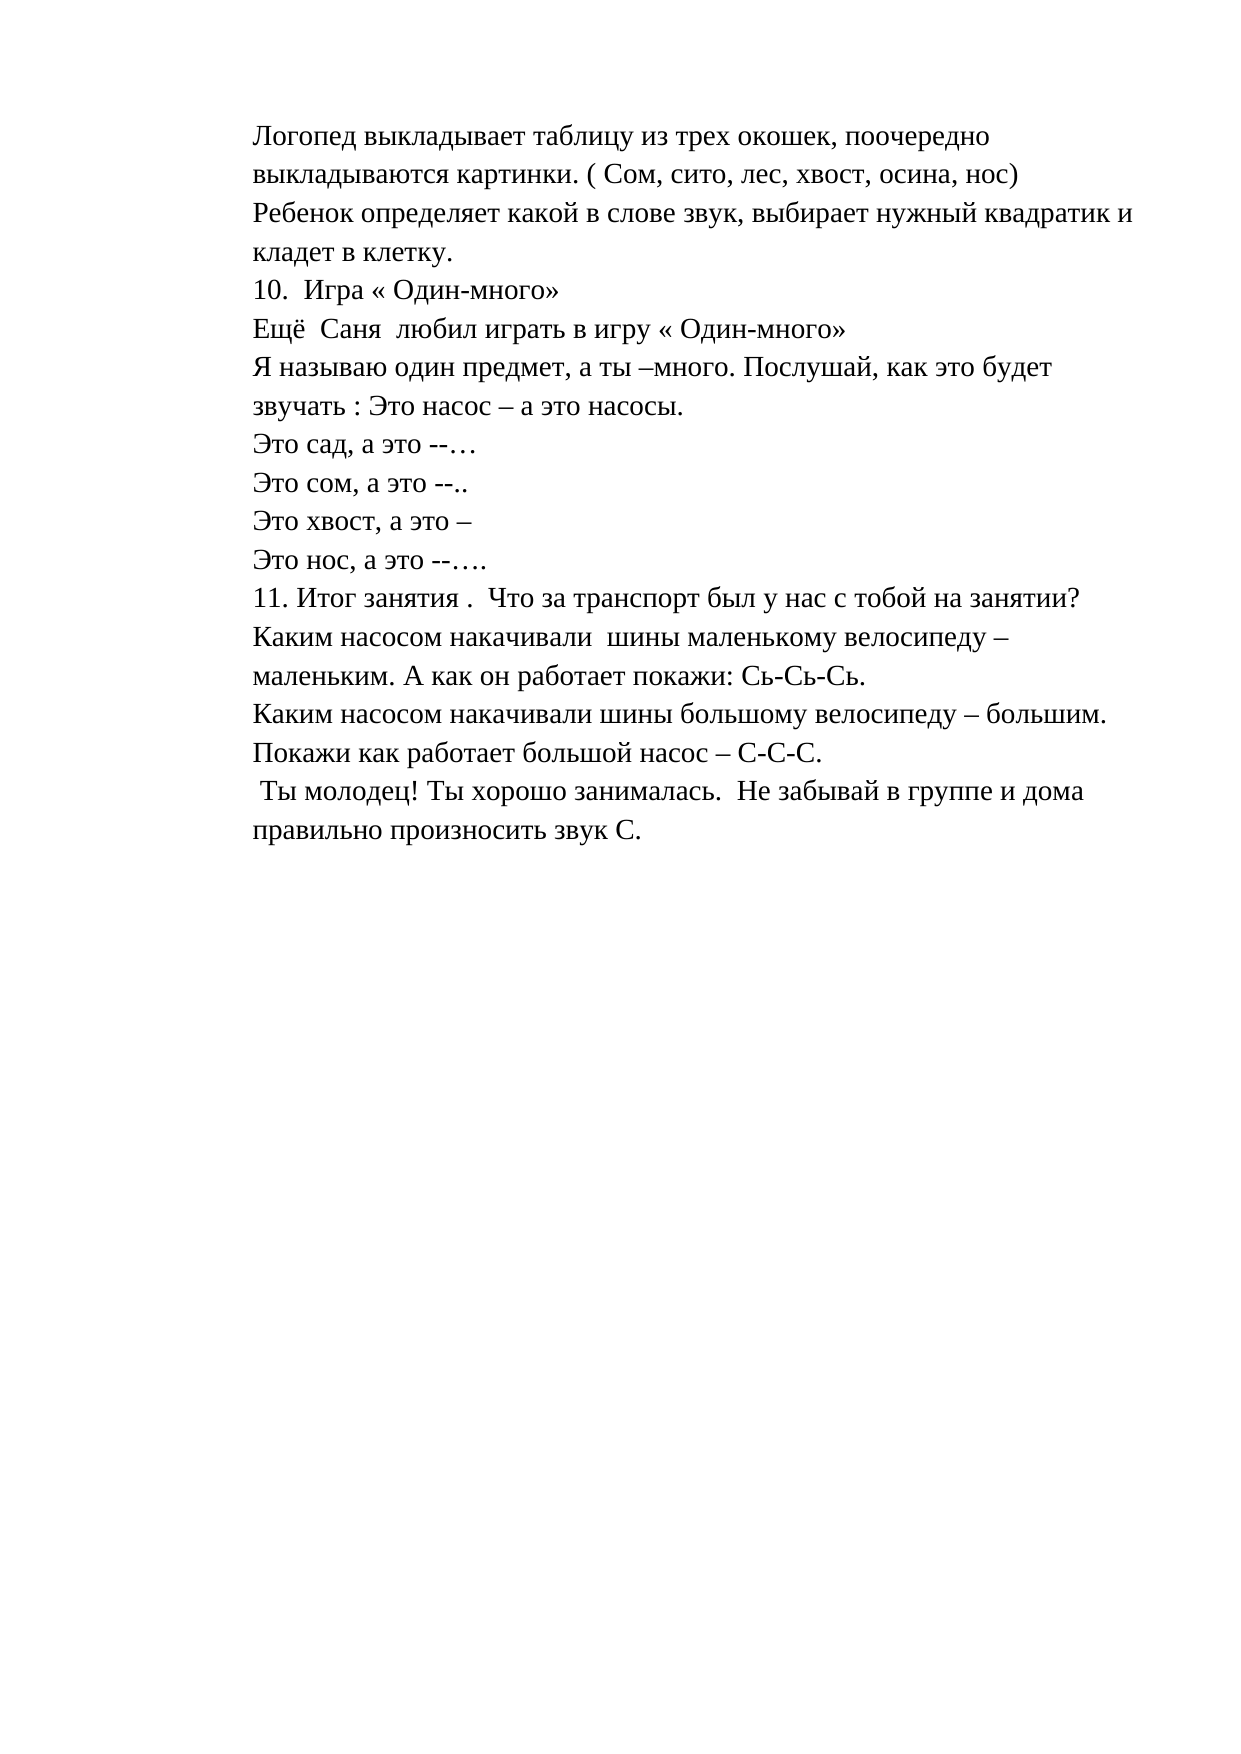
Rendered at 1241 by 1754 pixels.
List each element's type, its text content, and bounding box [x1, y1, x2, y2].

list 11. Итог занятия . Что за транспорт был у нас с тобой на занятии? Каким насосом накачивали шины маленькому велосипеду – маленьким. А как он работает покажи: Сь-Сь-Сь. [252, 581, 1152, 691]
list Это нос, а это --…. [252, 542, 1152, 576]
list Логопед выкладывает таблицу из трех окошек, поочередно выкладываются картинки. ( Сом, сито, лес, хвост, осина, нос) [252, 118, 1152, 190]
list Я называю один предмет, а ты –много. Послушай, как это будет звучать : Это насос – а это насосы. [252, 349, 1152, 421]
list Каким насосом накачивали шины большому велосипеду – большим. [252, 696, 1152, 730]
list 10. Игра « Один-много» [252, 272, 1152, 306]
list Ты молодец! Ты хорошо занималась. Не забывай в группе и дома правильно произносить звук С. [252, 773, 1152, 845]
list Это хвост, а это – [252, 503, 1152, 537]
list Ребенок определяет какой в слове звук, выбирает нужный квадратик и кладет в клетку. [252, 195, 1152, 267]
list Это сом, а это --.. [252, 465, 1152, 498]
list Покажи как работает большой насос – С-С-С. [252, 735, 1152, 768]
list Ещё Саня любил играть в игру « Один-много» [252, 311, 1152, 344]
list Это сад, а это --… [252, 426, 1152, 460]
